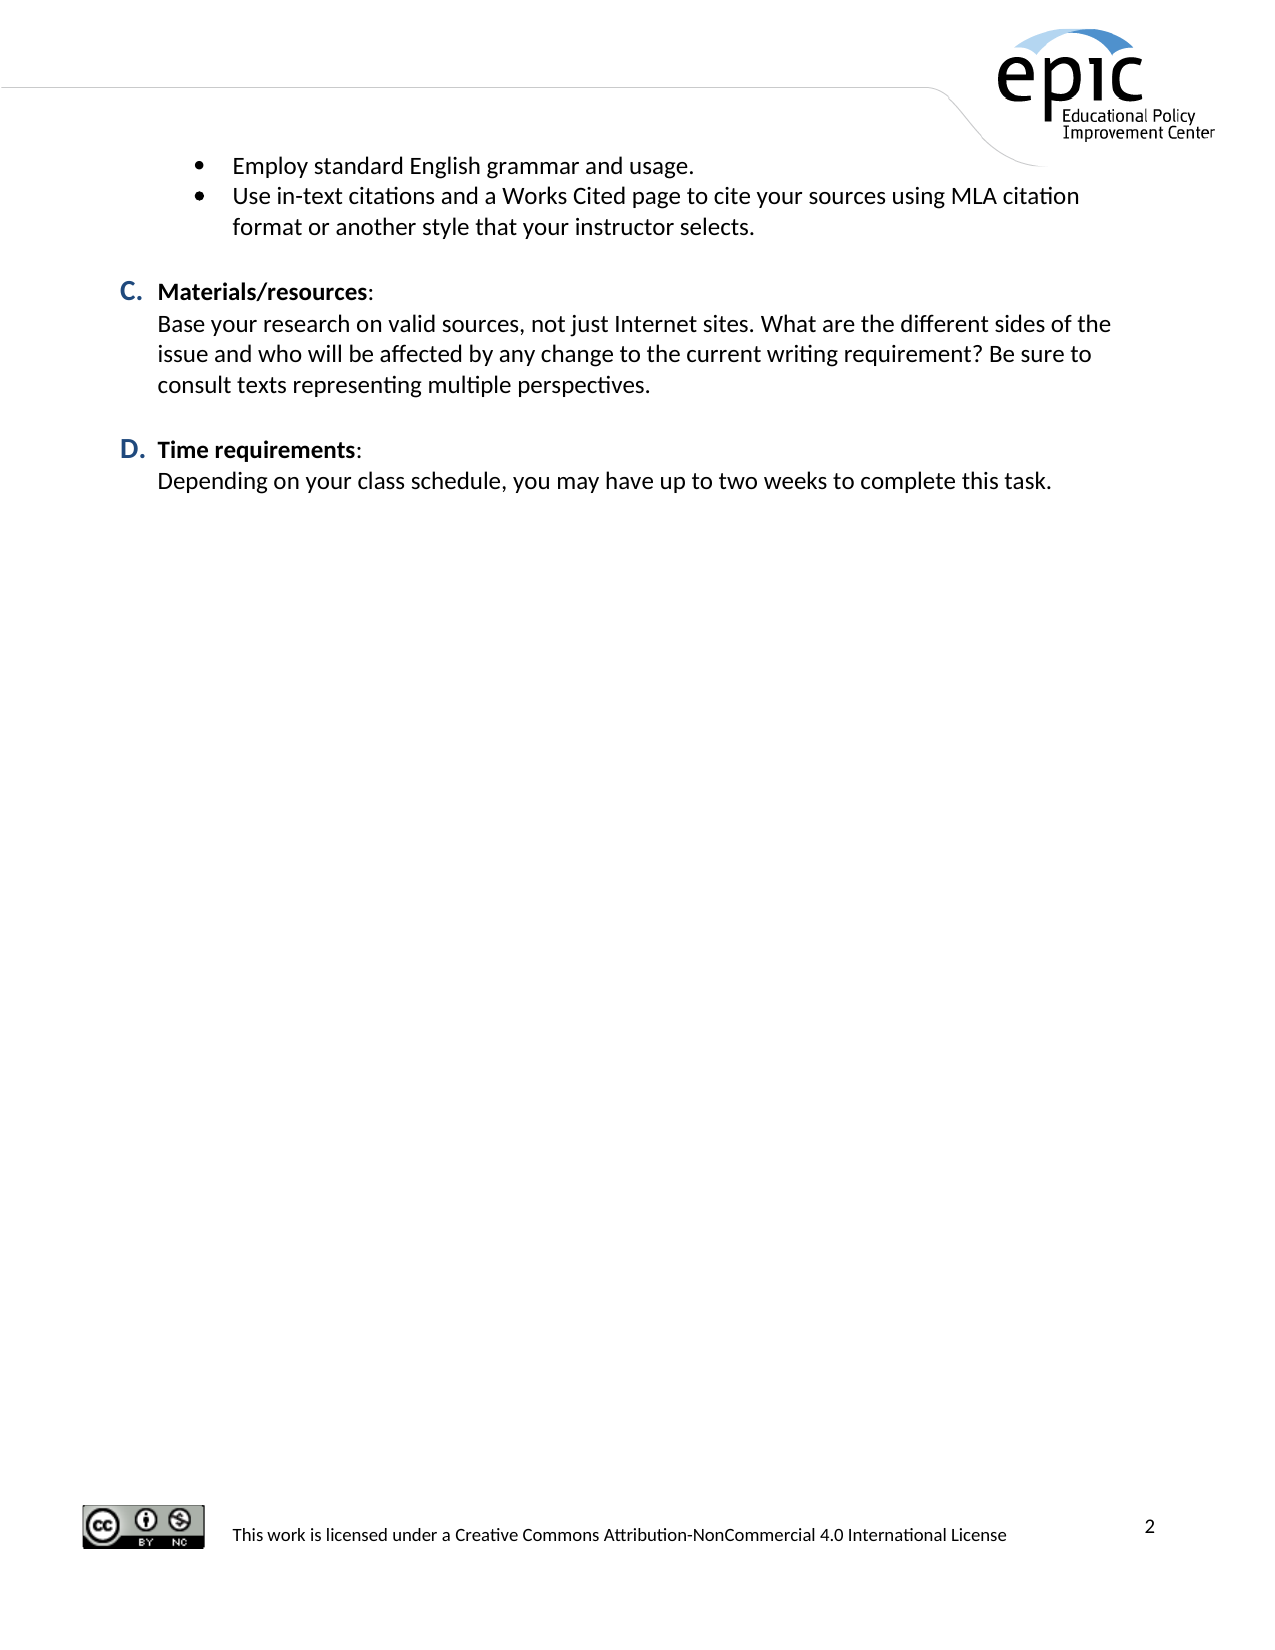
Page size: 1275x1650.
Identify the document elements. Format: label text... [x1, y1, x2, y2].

list Depending on your class schedule, you may have up to two weeks to complete this task. [157, 465, 1155, 496]
list Time requirements: [120, 430, 1155, 465]
picture [82, 1505, 205, 1549]
list Materials/resources: [120, 272, 1155, 308]
list Employ standard English grammar and usage. [195, 150, 1155, 181]
list Base your research on valid sources, not just Internet sites. What are the different sides of the issue and who will be affected by any change to the current writing requirement? Be sure to consult texts representing multiple perspectives. [157, 308, 1155, 399]
picture [0, 28, 1271, 166]
list Use in-text citations and a Works Cited page to cite your sources using MLA citation format or another style that your instructor selects. [195, 181, 1155, 242]
